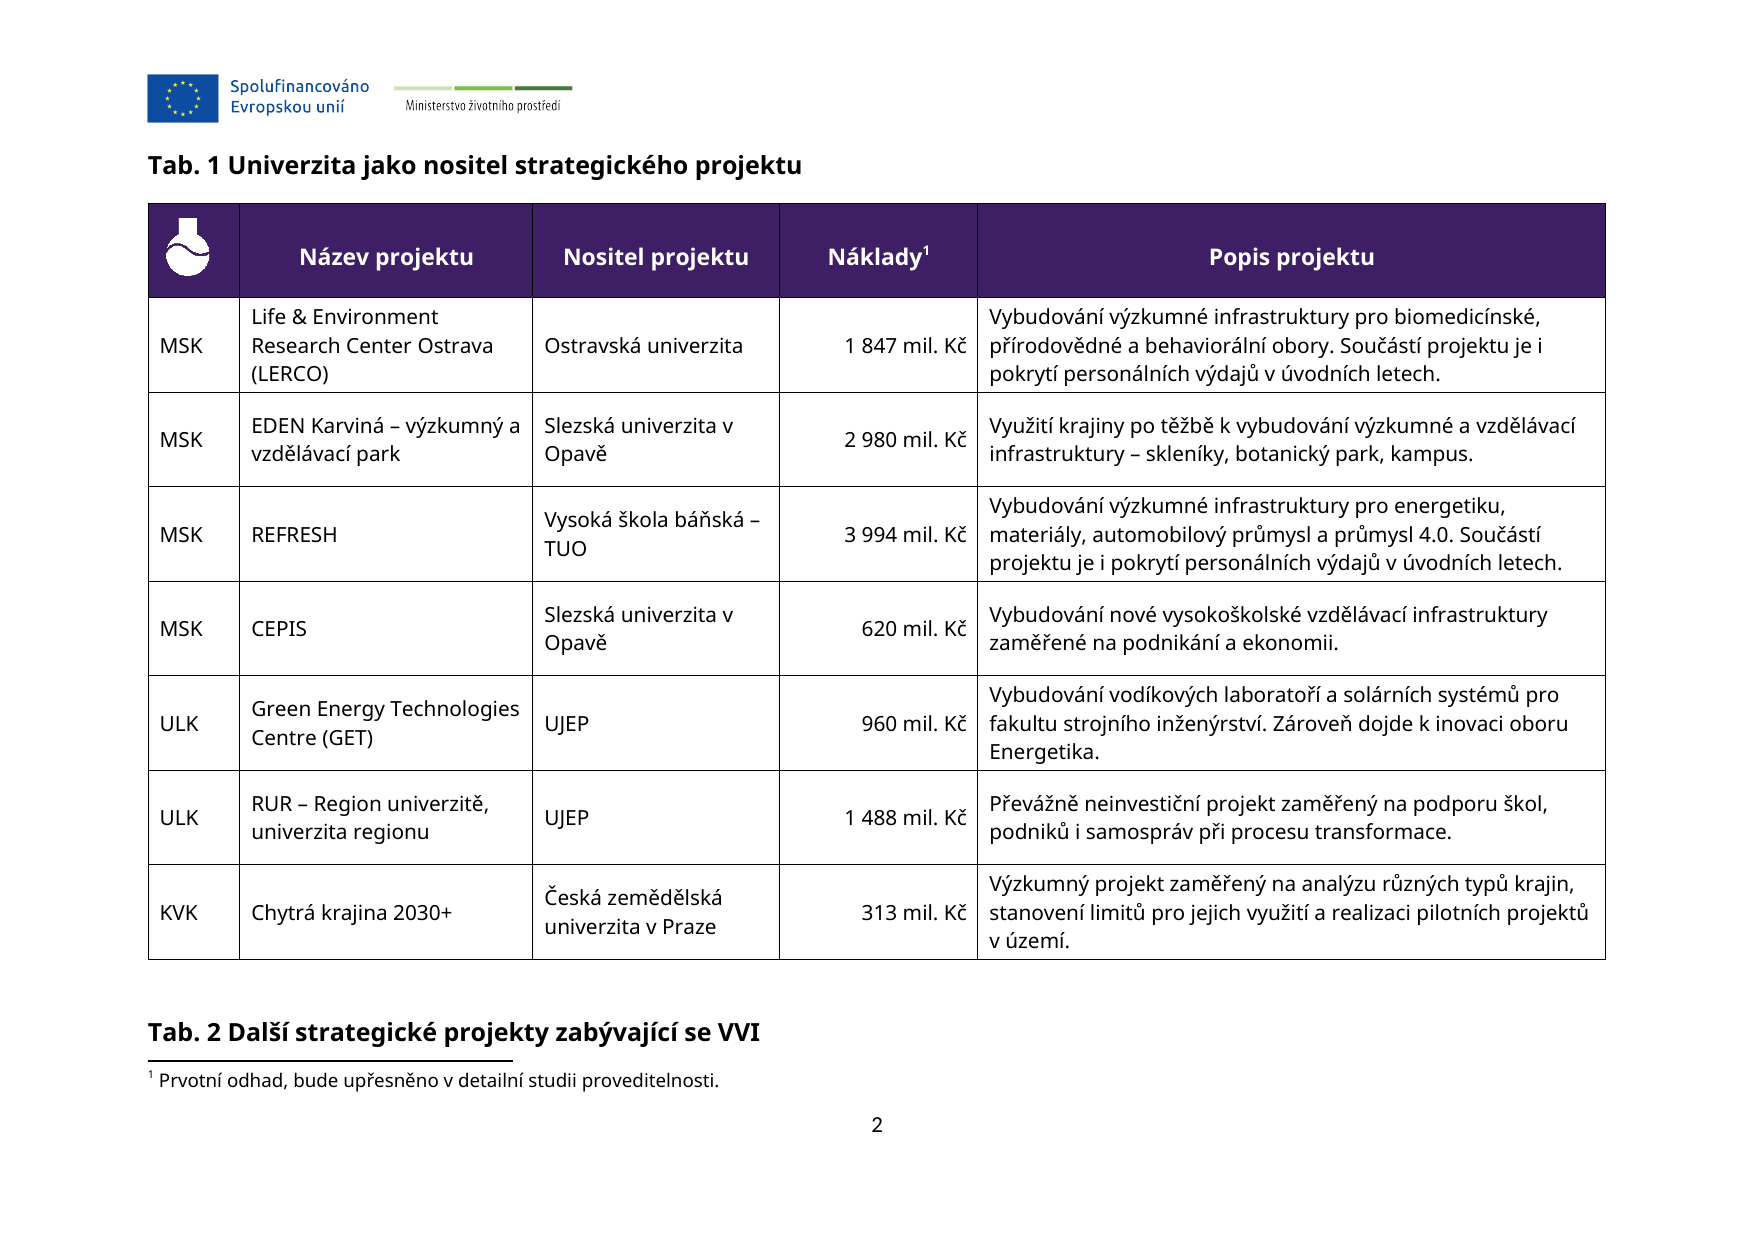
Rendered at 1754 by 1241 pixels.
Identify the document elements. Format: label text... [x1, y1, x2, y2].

table_cell 1 488 mil. Kč [780, 771, 977, 864]
table_header Nositel projektu [533, 204, 779, 297]
table_cell REFRESH [240, 487, 532, 581]
picture [159, 218, 216, 276]
table_cell Life & Environment Research Center Ostrava (LERCO) [240, 298, 532, 392]
table_cell 960 mil. Kč [780, 676, 977, 769]
table_cell RUR – Region univerzitě, univerzita regionu [240, 771, 532, 864]
table_cell 2 980 mil. Kč [780, 393, 977, 486]
table_cell Chytrá krajina 2030+ [240, 865, 532, 958]
table_header [149, 204, 239, 297]
table_cell Převážně neinvestiční projekt zaměřený na podporu škol, podniků i samospráv při procesu transformace. [978, 771, 1605, 864]
table_cell UJEP [533, 676, 779, 769]
table_cell Slezská univerzita v Opavě [533, 393, 779, 486]
table_header Popis projektu [978, 204, 1605, 297]
table_cell Využití krajiny po těžbě k vybudování výzkumné a vzdělávací infrastruktury – skleníky, botanický park, kampus. [978, 393, 1605, 486]
table_cell CEPIS [240, 582, 532, 675]
table_cell MSK [149, 582, 239, 675]
table_cell 313 mil. Kč [780, 865, 977, 958]
text Tab. 1 Univerzita jako nositel strategického projektu [148, 148, 1606, 182]
table_cell 3 994 mil. Kč [780, 487, 977, 581]
table_cell Výzkumný projekt zaměřený na analýzu různých typů krajin, stanovení limitů pro jejich využití a realizaci pilotních projektů v území. [978, 865, 1605, 958]
table_cell ULK [149, 676, 239, 769]
text Tab. 2 Další strategické projekty zabývající se VVI [148, 1015, 1606, 1049]
table_cell 1 847 mil. Kč [780, 298, 977, 392]
table_cell MSK [149, 393, 239, 486]
table_cell MSK [149, 487, 239, 581]
table_cell Green Energy Technologies Centre (GET) [240, 676, 532, 769]
table_cell 620 mil. Kč [780, 582, 977, 675]
table_cell Česká zemědělská univerzita v Praze [533, 865, 779, 958]
table_cell Vybudování vodíkových laboratoří a solárních systémů pro fakultu strojního inženýrství. Zároveň dojde k inovaci oboru Energetika. [978, 676, 1605, 769]
table_cell MSK [149, 298, 239, 392]
table_header Název projektu [240, 204, 532, 297]
table_cell Vysoká škola báňská – TUO [533, 487, 779, 581]
table_cell EDEN Karviná – výzkumný a vzdělávací park [240, 393, 532, 486]
table_cell Vybudování nové vysokoškolské vzdělávací infrastruktury zaměřené na podnikání a ekonomii. [978, 582, 1605, 675]
table_cell ULK [149, 771, 239, 864]
table_cell Ostravská univerzita [533, 298, 779, 392]
table_cell Vybudování výzkumné infrastruktury pro biomedicínské, přírodovědné a behaviorální obory. Součástí projektu je i pokrytí personálních výdajů v úvodních letech. [978, 298, 1605, 392]
table_cell Slezská univerzita v Opavě [533, 582, 779, 675]
table_cell Vybudování výzkumné infrastruktury pro energetiku, materiály, automobilový průmysl a průmysl 4.0. Součástí projektu je i pokrytí personálních výdajů v úvodních letech. [978, 487, 1605, 581]
picture [147, 73, 573, 124]
table_cell KVK [149, 865, 239, 958]
table_header Náklady [780, 204, 977, 297]
table_cell UJEP [533, 771, 779, 864]
